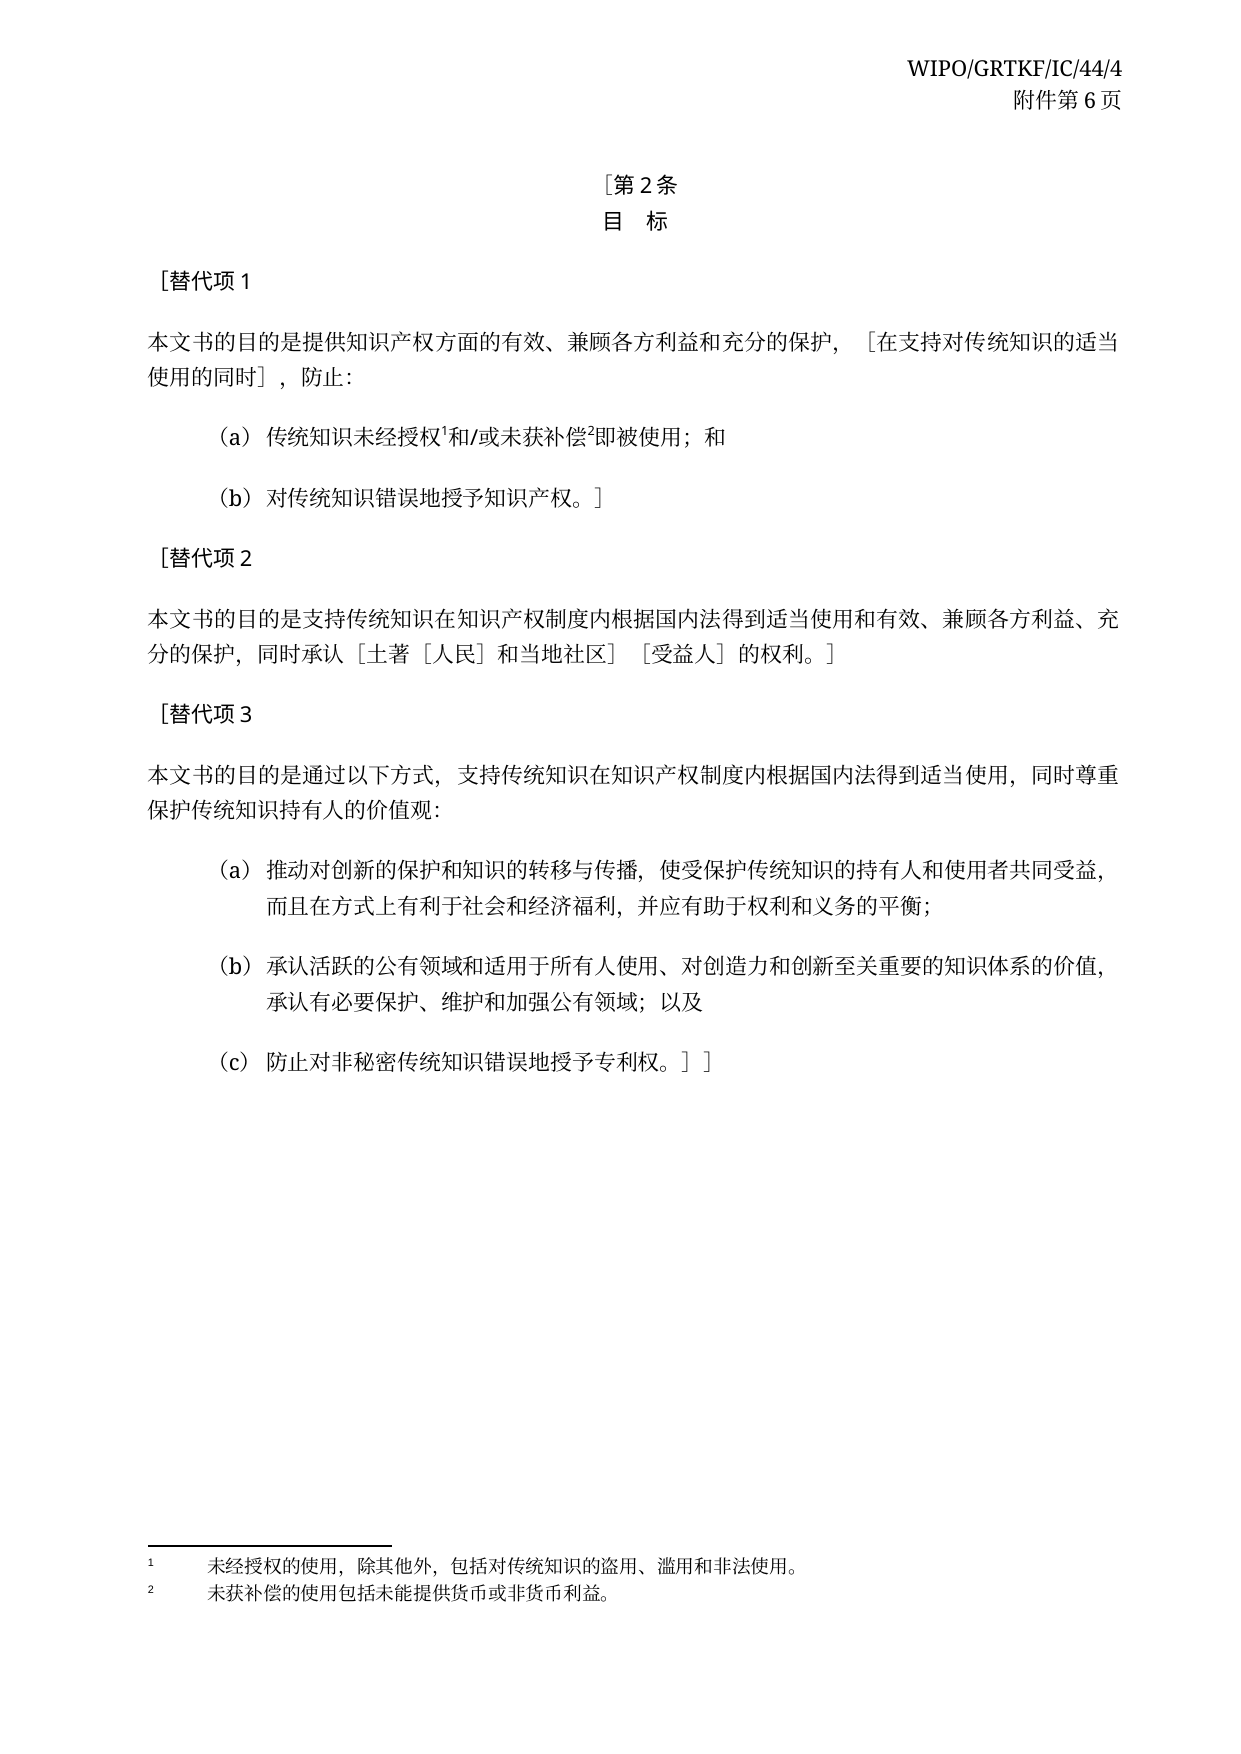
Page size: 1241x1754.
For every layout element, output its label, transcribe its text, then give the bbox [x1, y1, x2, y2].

text （a） 推动对创新的保护和知识的转移与传播，使受保护传统知识的持有人和使用者共同受益，而且在方式上有利于社会和经济福利，并应有助于权利和义务的平衡； [207, 850, 1122, 921]
list 对传统知识错误地授予知识产权。］ [207, 477, 1122, 512]
text ［替代项3 [148, 694, 1122, 729]
text 本文书的目的是提供知识产权方面的有效、兼顾各方利益和充分的保护，［在支持对传统知识的适当使用的同时］，防止： [148, 321, 1122, 392]
text （b） 承认活跃的公有领域和适用于所有人使用、对创造力和创新至关重要的知识体系的价值，承认有必要保护、维护和加强公有领域；以及 [207, 946, 1122, 1017]
text 本文书的目的是支持传统知识在知识产权制度内根据国内法得到适当使用和有效、兼顾各方利益、充分的保护，同时承认［土著［人民］和当地社区］［受益人］的权利。］ [148, 598, 1122, 669]
text ［替代项1 [148, 260, 1122, 296]
text ［替代项2 [148, 537, 1122, 573]
text 本文书的目的是通过以下方式，支持传统知识在知识产权制度内根据国内法得到适当使用，同时尊重保护传统知识持有人的价值观： [148, 754, 1122, 825]
text （c） 防止对非秘密传统知识错误地授予专利权。］］ [207, 1042, 1122, 1077]
text ［第2条 目 标 [148, 164, 1122, 235]
list 传统知识未经授权和/或未获补偿即被使用；和 [207, 417, 1122, 452]
